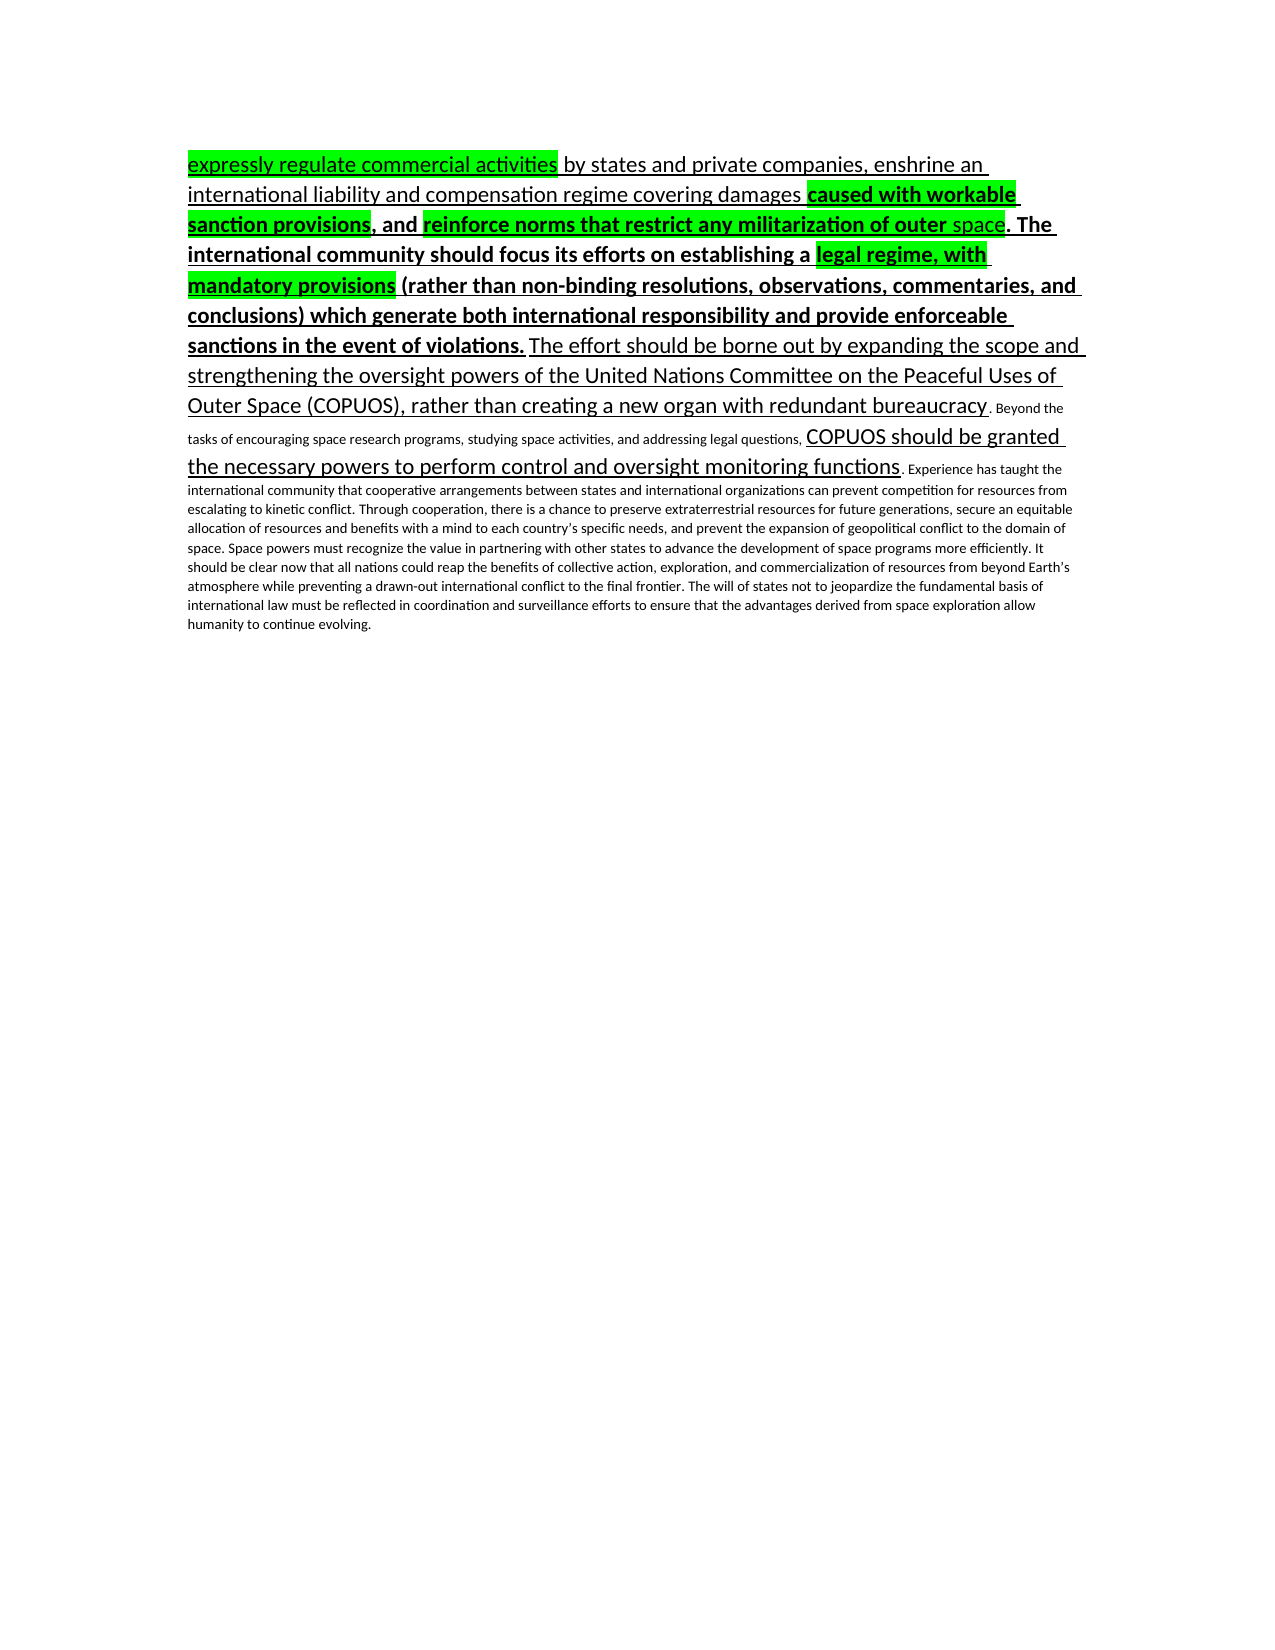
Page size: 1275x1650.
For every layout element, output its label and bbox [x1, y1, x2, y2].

text [187, 150, 1087, 633]
